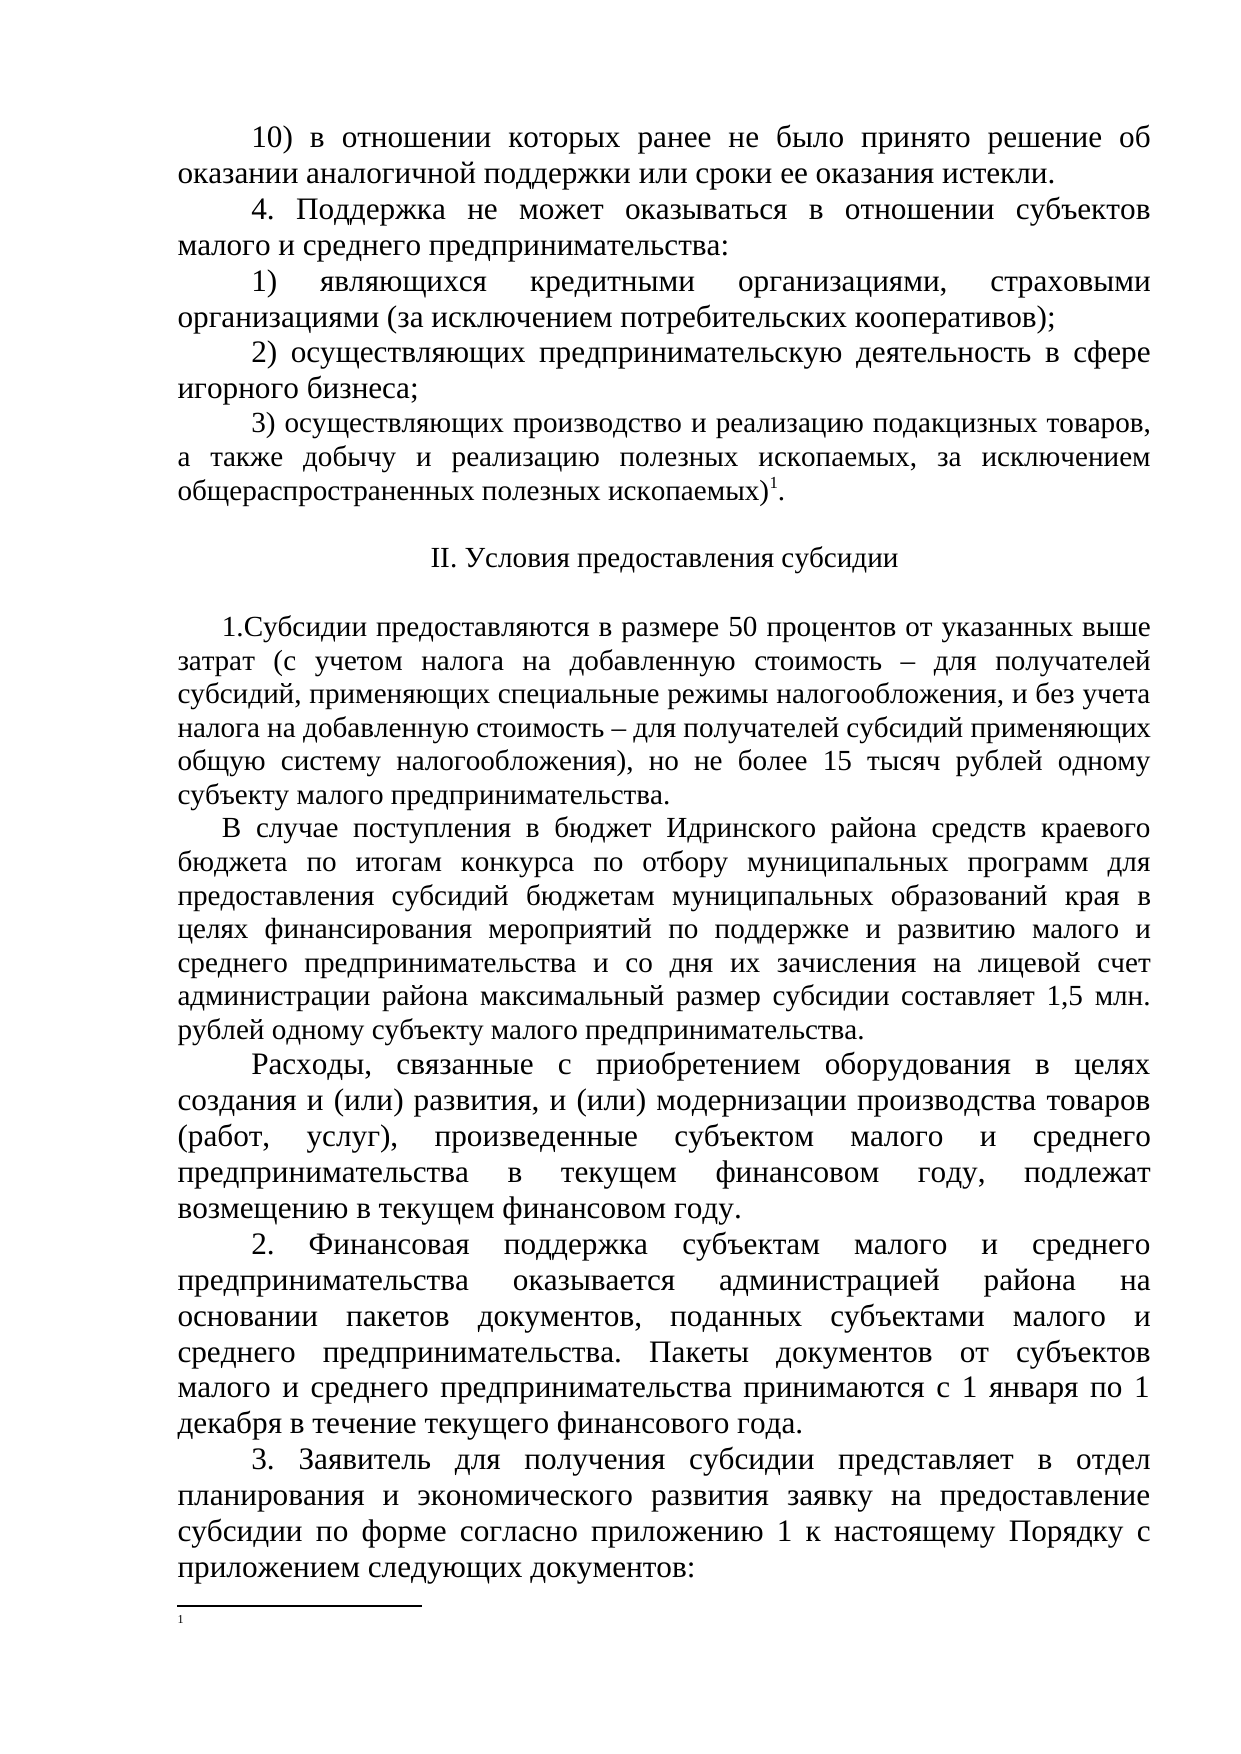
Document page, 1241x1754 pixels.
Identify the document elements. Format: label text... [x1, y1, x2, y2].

text II. Условия предоставления субсидии [177, 540, 1152, 573]
text В случае поступления в бюджет Идринского района средств краевого бюджета по итогам конкурса по отбору муниципальных программ для предоставления субсидий бюджетам муниципальных образований края в целях финансирования мероприятий по поддержке и развитию малого и среднего предпринимательства и со дня их зачисления на лицевой счет администрации района максимальный размер субсидии составляет 1,5 млн. рублей одному субъекту малого предпринимательства. [177, 811, 1152, 1045]
text 3. Заявитель для получения субсидии представляет в отдел планирования и экономического развития заявку на предоставление субсидии по форме согласно приложению 1 к настоящему Порядку с приложением следующих документов: [177, 1441, 1152, 1584]
text 1.Субсидии предоставляются в размере 50 процентов от указанных выше затрат (с учетом налога на добавленную стоимость – для получателей субсидий, применяющих специальные режимы налогообложения, и без учета налога на добавленную стоимость – для получателей субсидий применяющих общую систему налогообложения), но не более 15 тысяч рублей одному субъекту малого предпринимательства. [177, 609, 1152, 811]
text 10) в отношении которых ранее не было принято решение об оказании аналогичной поддержки или сроки ее оказания истекли. [177, 118, 1152, 190]
text 3) осуществляющих производство и реализацию подакцизных товаров, а также добычу и реализацию полезных ископаемых, за исключением общераспространенных полезных ископаемых). [177, 406, 1152, 506]
text 2) осуществляющих предпринимательскую деятельность в сфере игорного бизнеса; [177, 334, 1152, 406]
text 2. Финансовая поддержка субъектам малого и среднего предпринимательства оказывается администрацией района на основании пакетов документов, поданных субъектами малого и среднего предпринимательства. Пакеты документов от субъектов малого и среднего предпринимательства принимаются с 1 января по 1 декабря в течение текущего финансового года. [177, 1225, 1152, 1441]
text Расходы, связанные с приобретением оборудования в целях создания и (или) развития, и (или) модернизации производства товаров (работ, услуг), произведенные субъектом малого и среднего предпринимательства в текущем финансовом году, подлежат возмещению в текущем финансовом году. [177, 1045, 1152, 1225]
text 1) являющихся кредитными организациями, страховыми организациями (за исключением потребительских кооперативов); [177, 262, 1152, 334]
text 4. Поддержка не может оказываться в отношении субъектов малого и среднего предпринимательства: [177, 190, 1152, 262]
